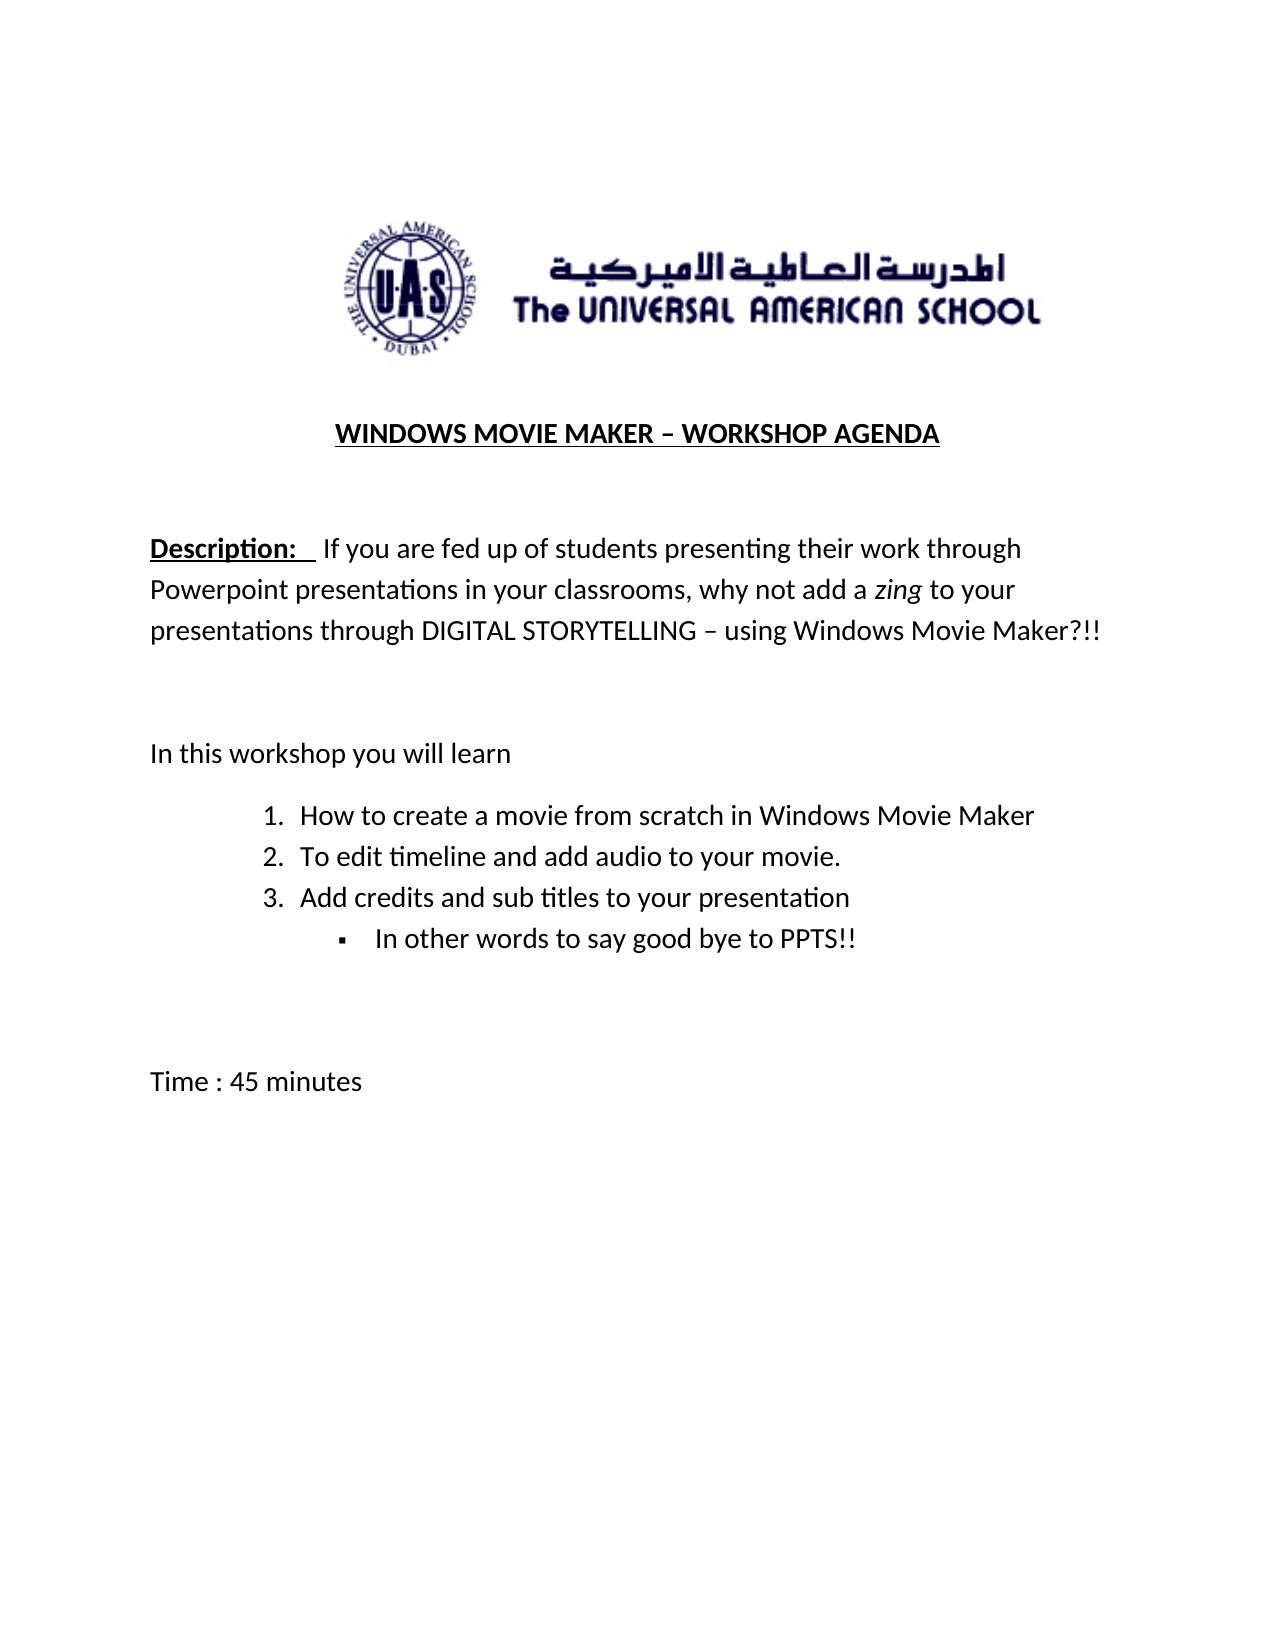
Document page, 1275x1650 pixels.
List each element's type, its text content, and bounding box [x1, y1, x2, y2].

list To edit timeline and add audio to your movie. [262, 838, 1125, 874]
text WINDOWS MOVIE MAKER – WORKSHOP AGENDA [150, 415, 1125, 451]
list Add credits and sub titles to your presentation [262, 879, 1125, 914]
list In other words to say good bye to PPTS!! [337, 920, 1125, 956]
picture [321, 213, 1054, 369]
list How to create a movie from scratch in Windows Movie Maker [262, 797, 1125, 833]
text In this workshop you will learn [150, 735, 1125, 771]
text Time : 45 minutes [150, 1063, 1125, 1099]
text Description: If you are fed up of students presenting their work through Powerpoint presentations in your classrooms, why not add a zing to your presentations through DIGITAL STORYTELLING – using Windows Movie Maker?!! [150, 530, 1125, 647]
